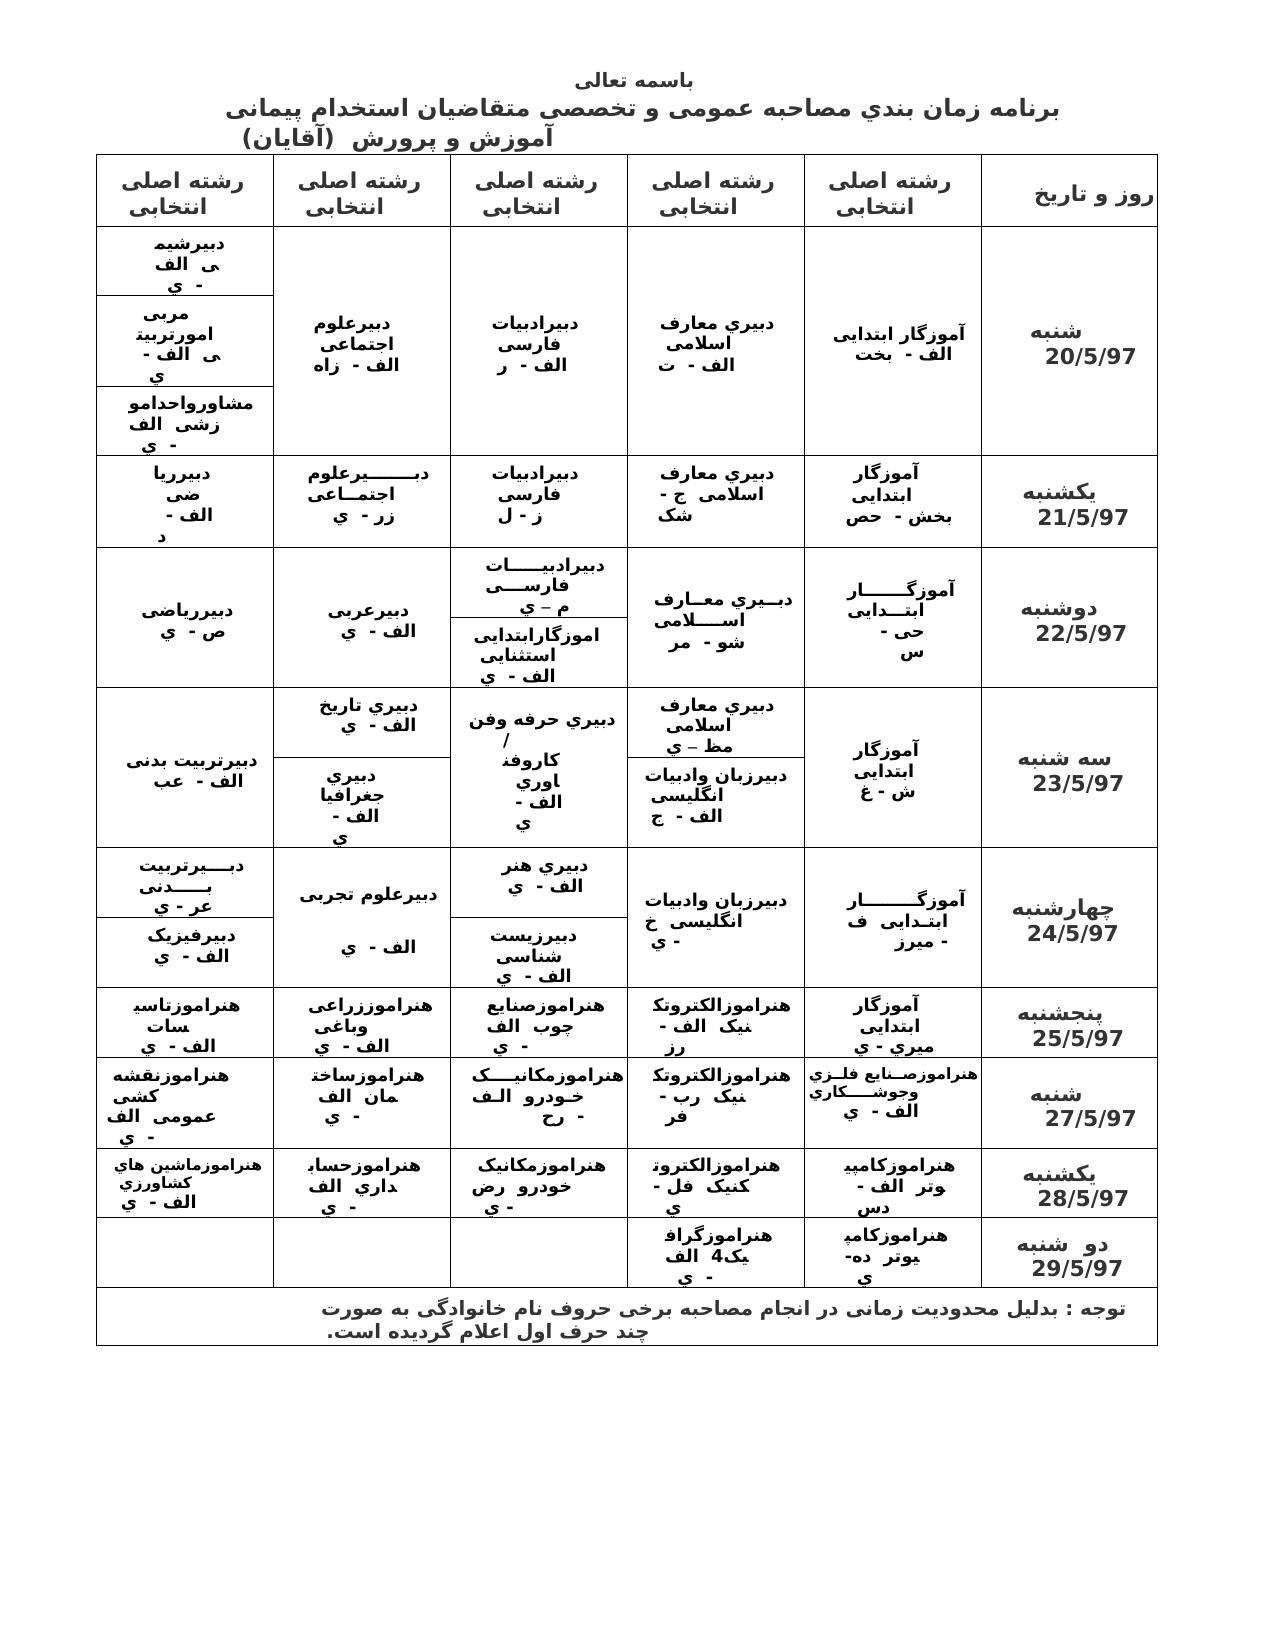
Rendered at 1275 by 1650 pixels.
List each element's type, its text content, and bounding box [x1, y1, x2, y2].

table_cell شنبه 27/5/97 [982, 1058, 1157, 1147]
table_cell [274, 1218, 450, 1287]
table_cell دو شنبه 29/5/97 [982, 1218, 1157, 1287]
table_cell دبیري معارف اسلامی شو - مر [628, 548, 804, 687]
table_cell دبیرزبان وادبیات انگلیسی خ - ي [628, 848, 804, 987]
table_cell مشاورواحداموزشی الف - ي [97, 387, 273, 455]
table_cell هنراموزالکتروتکنیک فل - ي [628, 1149, 804, 1217]
table_cell دبیري معارف اسلامی مظ – ي [628, 688, 804, 757]
table_cell دبیري معارف اسلامی ج - شک [628, 456, 804, 547]
table_cell دبیرعربی الف - ي [274, 548, 450, 687]
table_cell هنراموزمکانیک خودرو رض - ي [451, 1149, 627, 1217]
table_cell آموزگار ابتدایی ف - میرز [805, 848, 981, 987]
table_cell توجه : بدلیل محدودیت زمانی در انجام مصاحبه برخی حروف نام خانوادگی به صورت چند حرف اول اعلام گردیده است. [274, 1288, 1157, 1344]
table_cell هنراموزنقشه کشی عمومی الف - ي [97, 1058, 273, 1147]
table_cell مربی امورتربیتی الف - ي [97, 296, 273, 386]
table_header رشته اصلی انتخابی [628, 155, 804, 226]
table_cell دبیرفیزیک الف - ي [97, 918, 273, 987]
table_cell دبیري هنر الف - ي [451, 848, 627, 917]
table_cell یکشنبه 28/5/97 [982, 1149, 1157, 1217]
table_cell پنجشنبه 25/5/97 [982, 988, 1157, 1057]
text باسمه تعالی [218, 69, 1036, 92]
table_header رشته اصلی انتخابی [805, 155, 981, 226]
table_cell دبیرادبیات فارسی ز - ل [451, 456, 627, 547]
table_cell [97, 1218, 273, 1287]
table_cell چهارشنبه 24/5/97 [982, 848, 1157, 987]
table_cell آموزگار ابتدایی حی - س [805, 548, 981, 687]
table_cell دبیرزیست شناسی الف - ي [451, 918, 627, 987]
table_cell سه شنبه 23/5/97 [982, 688, 1157, 847]
table_cell دبیرشیمی الف - ي [97, 227, 273, 295]
table_cell دبیري حرفه وفن /کاروفناوري الف - ي [451, 688, 627, 847]
table_cell دبیرعلوم تجربی الف - ي [274, 848, 450, 987]
table_cell شنبه 20/5/97 [982, 227, 1157, 455]
table_cell دبیرادبیات فارسی م – ي [451, 548, 627, 617]
table_cell آموزگار ابتدایی الف - بخت [805, 227, 981, 455]
table_cell هنراموزکامپیوتر الف - دس [805, 1149, 981, 1217]
table_cell اموزگارابتدایی استثنایی الف - ي [451, 618, 627, 687]
table_cell دبیرادبیات فارسی الف - ر [451, 227, 627, 455]
table_cell هنراموززراعی وباغی الف - ي [274, 988, 450, 1057]
table_header رشته اصلی انتخابی [451, 155, 627, 226]
table_cell دبیري جغرافیا الف - ي [274, 758, 450, 847]
table_header رشته اصلی انتخابی [97, 155, 273, 226]
table_cell دبیرریاضی ص - ي [97, 548, 273, 687]
table_cell هنراموزالکتروتکنیک رب - فر [628, 1058, 804, 1147]
table_cell دبیري معارف اسلامی الف - ت [628, 227, 804, 455]
table_cell دبیري تاریخ الف - ي [274, 688, 450, 757]
table_header روز و تاریخ [982, 155, 1157, 226]
table_cell هنراموزحسابداري الف - ي [274, 1149, 450, 1217]
table_cell دبیرعلوم اجتماعی زر - ي [274, 456, 450, 547]
text برنامه زمان بندي مصاحبه عمومی و تخصصی متقاضیان استخدام پیمانی آموزش و پرورش (آقایان) [217, 94, 1143, 152]
table_cell دبیرعلوم اجتماعی الف - زاه [274, 227, 450, 455]
table_cell آموزگار ابتدایی میري - ي [805, 988, 981, 1057]
table_cell هنراموزالکتروتکنیک الف - رز [628, 988, 804, 1057]
table_cell هنراموزصنایع فلزي وجوشکاري الف - ي [805, 1058, 981, 1147]
table_cell هنراموزکامپیوتر ده- ي [805, 1218, 981, 1287]
table_cell هنراموزصنایع چوب الف - ي [451, 988, 627, 1057]
table_cell [97, 1288, 274, 1344]
table_cell دبیرریاضی الف - د [97, 456, 273, 547]
table_cell هنراموزماشین هاي کشاورزي الف - ي [97, 1149, 273, 1217]
table_cell هنراموزساختمان الف - ي [274, 1058, 450, 1147]
table_header رشته اصلی انتخابی [274, 155, 450, 226]
table_cell هنراموزمکانیک خودرو الف - رح [451, 1058, 627, 1147]
table_cell دبیرزبان وادبیات انگلیسی الف - ج [628, 758, 804, 847]
table_cell یکشنبه 21/5/97 [982, 456, 1157, 547]
table_cell آموزگار ابتدایی ش - غ [805, 688, 981, 847]
table_cell هنراموزگرافیک4 الف - ي [628, 1218, 804, 1287]
table_cell دوشنبه 22/5/97 [982, 548, 1157, 687]
table_cell دبیرتربیت بدنی الف - عب [97, 688, 273, 847]
table_cell [451, 1218, 627, 1287]
table_cell دبیرتربیت بدنی عر - ي [97, 848, 273, 917]
table_cell هنراموزتاسیسات الف - ي [97, 988, 273, 1057]
table_cell آموزگار ابتدایی بخش - حص [805, 456, 981, 547]
